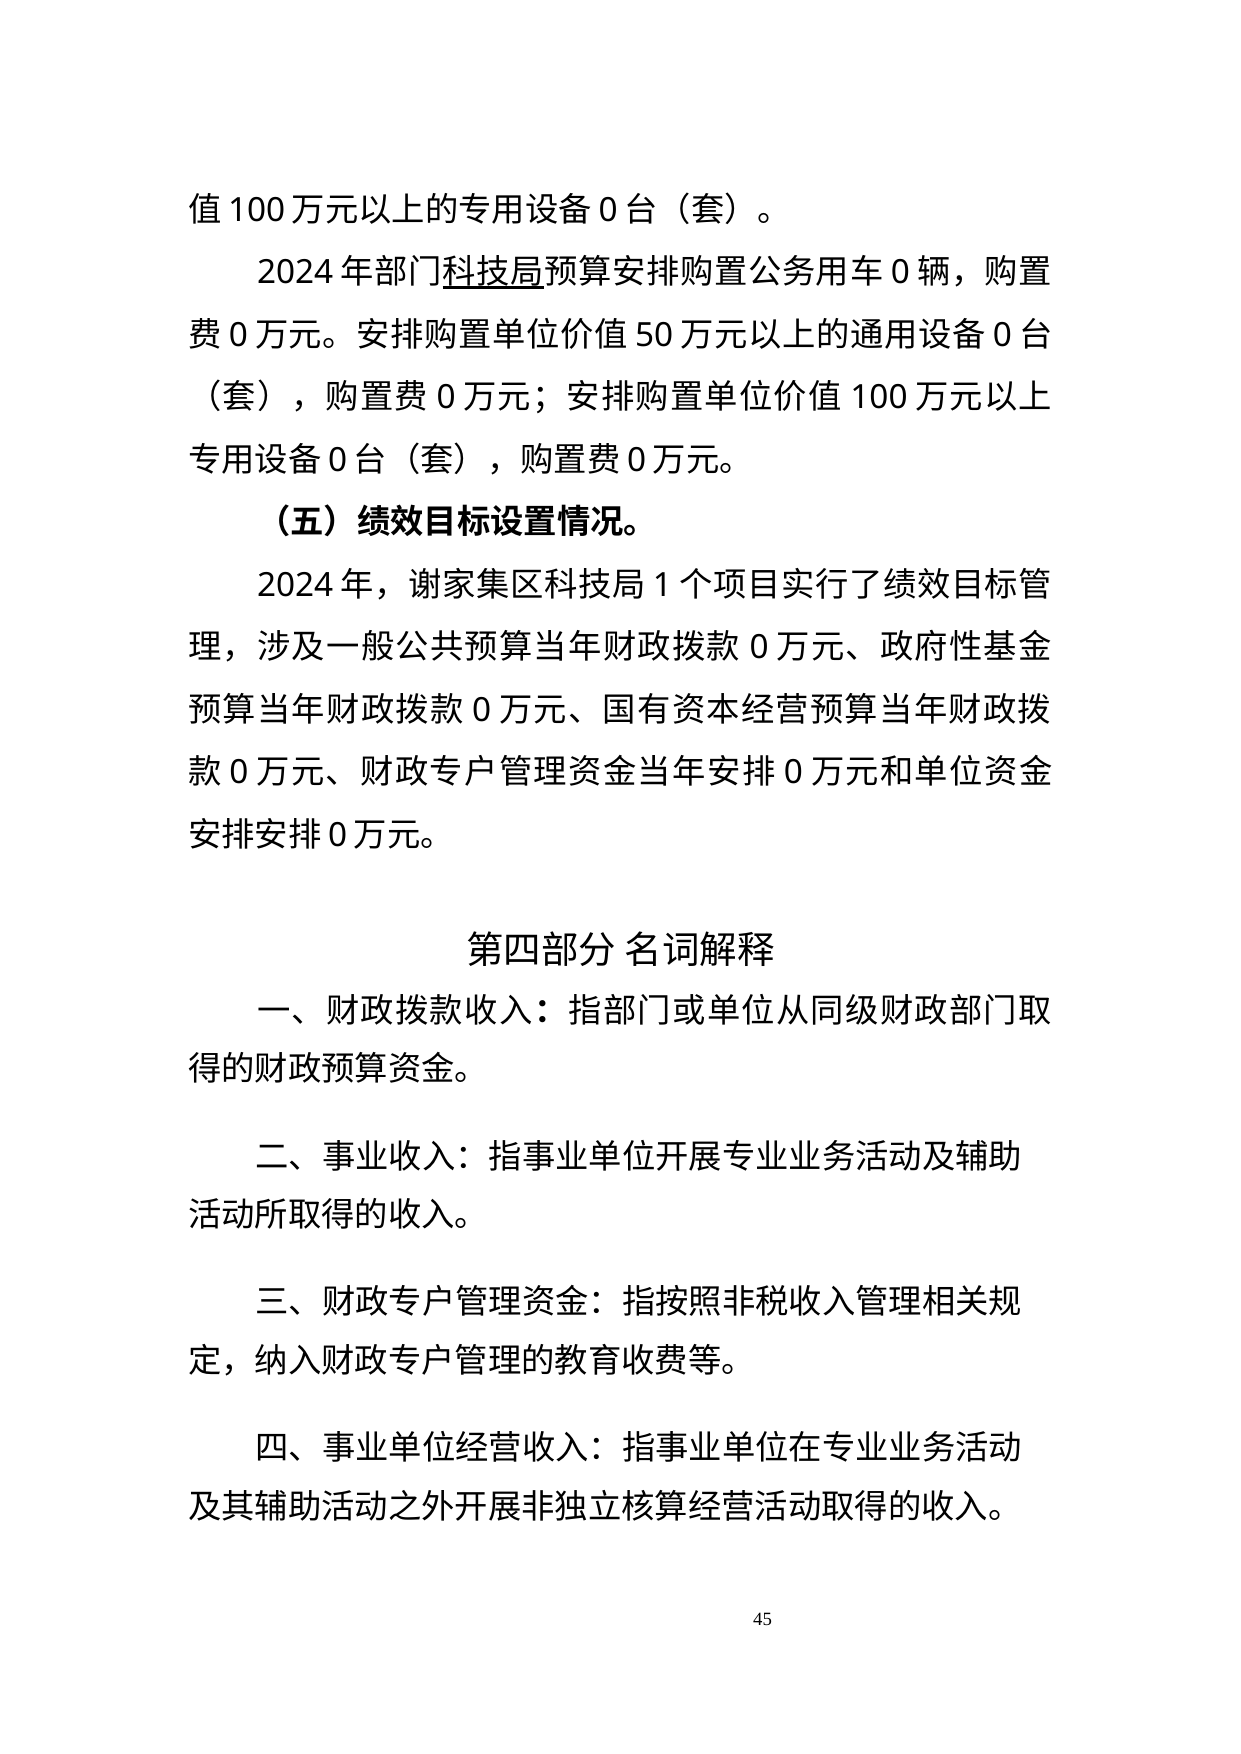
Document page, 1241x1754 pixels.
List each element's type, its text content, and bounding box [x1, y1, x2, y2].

text 二、事业收入：指事业单位开展专业业务活动及辅助活动所取得的收入。 [188, 1121, 1052, 1238]
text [188, 171, 1052, 234]
text （五）绩效目标设置情况。 [188, 484, 1052, 546]
text 三、财政专户管理资金：指按照非税收入管理相关规定，纳入财政专户管理的教育收费等。 [188, 1267, 1052, 1384]
text 一、财政拨款收入：指部门或单位从同级财政部门取得的财政预算资金。 [188, 976, 1052, 1092]
text 第四部分 名词解释 [188, 917, 1052, 976]
text 四、事业单位经营收入：指事业单位在专业业务活动及其辅助活动之外开展非独立核算经营活动取得的收入。 [188, 1413, 1052, 1530]
text 2024年，谢家集区科技局1个项目实行了绩效目标管理，涉及一般公共预算当年财政拨款0万元、政府性基金预算当年财政拨款0万元、国有资本经营预算当年财政拨款0万元、财政专户管理资金当年安排0万元和单位资金安排安排0万元。 [188, 546, 1052, 859]
text 2024年部门科技局预算安排购置公务用车0辆，购置费0万元。安排购置单位价值50万元以上的通用设备0台（套），购置费0万元；安排购置单位价值100万元以上专用设备0台（套），购置费0万元。 [188, 234, 1052, 484]
